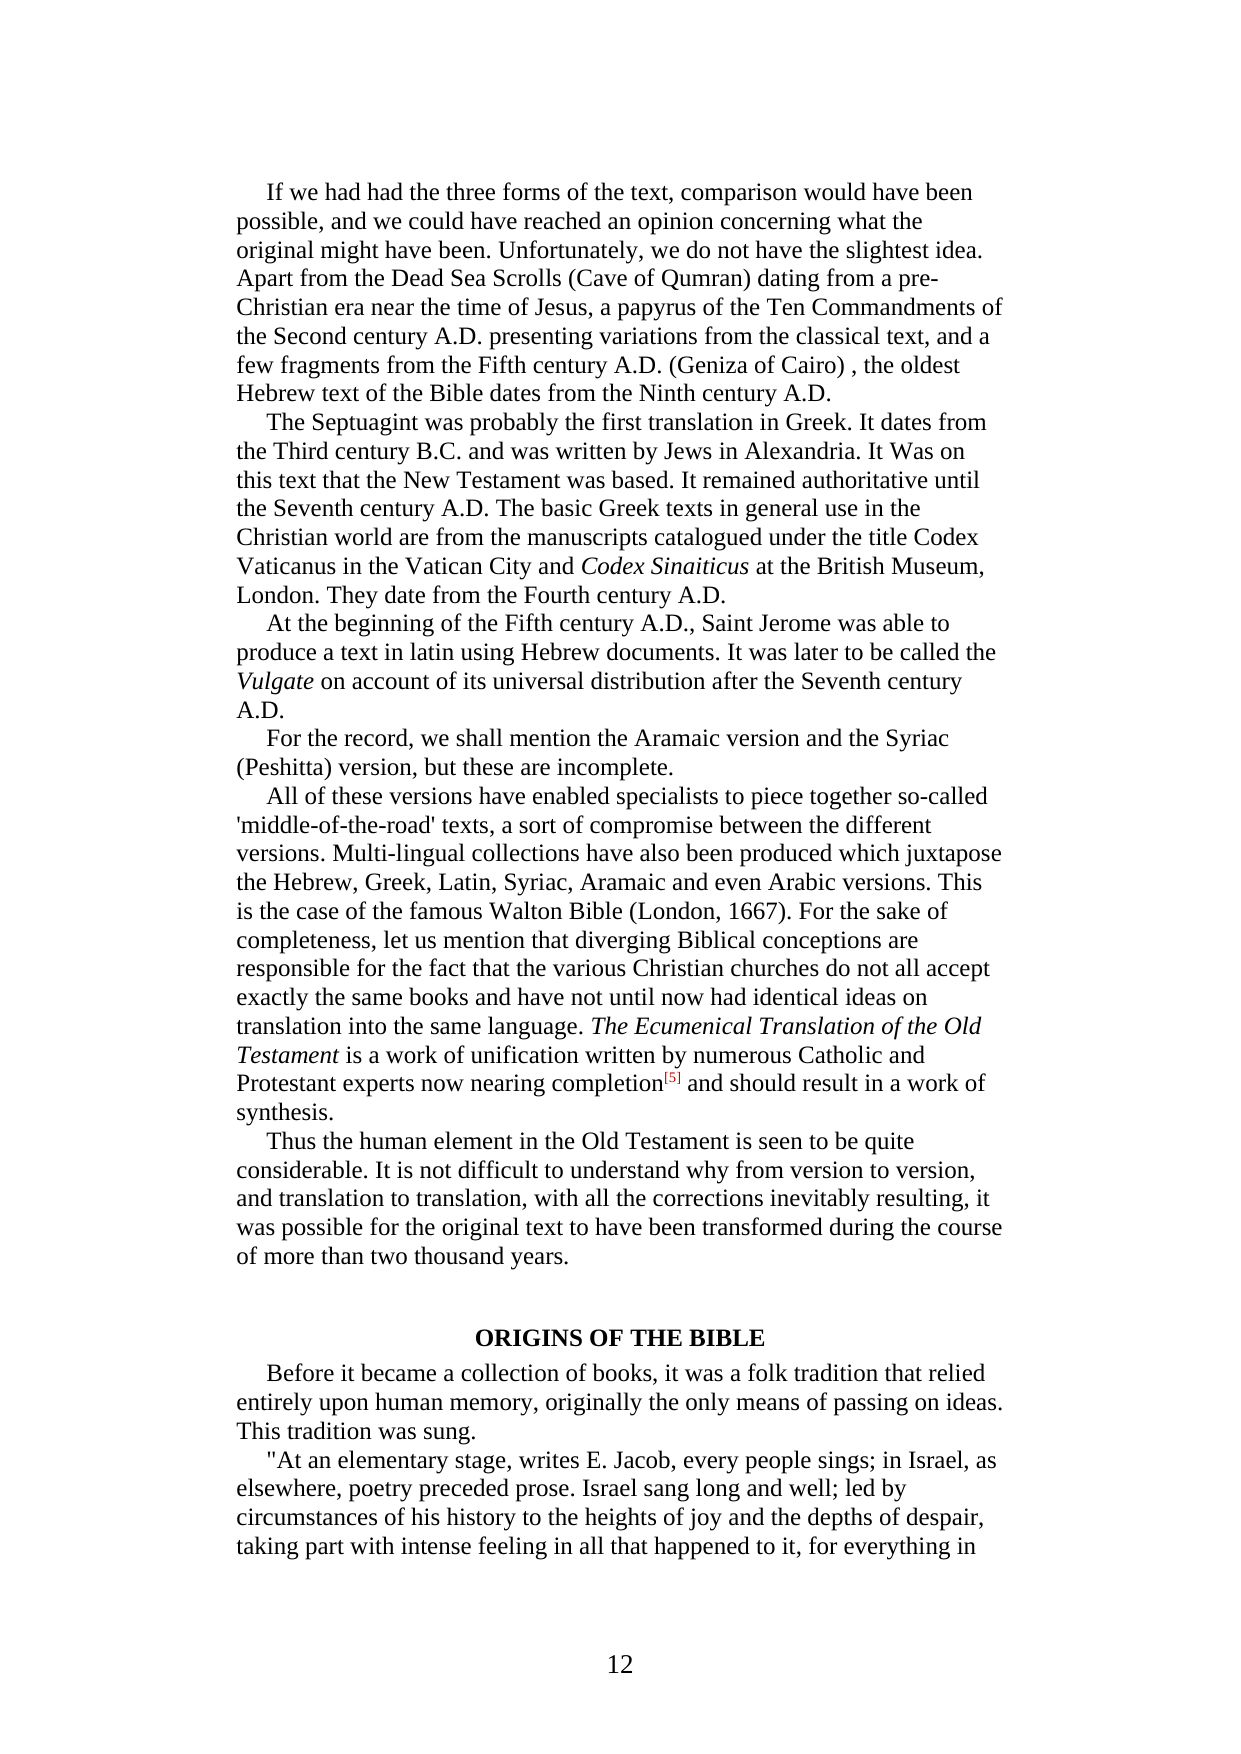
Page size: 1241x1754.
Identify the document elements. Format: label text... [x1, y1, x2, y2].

text For the record, we shall mention the Aramaic version and the Syriac (Peshitta) version, but these are incomplete. [236, 723, 1004, 781]
text ORIGINS OF THE BIBLE [236, 1295, 1004, 1352]
text Before it became a collection of books, it was a folk tradition that relied entirely upon human memory, originally the only means of passing on ideas. This tradition was sung. [236, 1358, 1004, 1445]
text Thus the human element in the Old Testament is seen to be quite considerable. It is not difficult to understand why from version to version, and translation to translation, with all the corrections inevitably resulting, it was possible for the original text to have been transformed during the course of more than two thousand years. [236, 1126, 1004, 1270]
text If we had had the three forms of the text, comparison would have been possible, and we could have reached an opinion concerning what the original might have been. Unfortunately, we do not have the slightest idea. Apart from the Dead Sea Scrolls (Cave of Qumran) dating from a pre-Christian era near the time of Jesus, a papyrus of the Ten Commandments of the Second century A.D. presenting variations from the classical text, and a few fragments from the Fifth century A.D. (Geniza of Cairo) , the oldest Hebrew text of the Bible dates from the Ninth century A.D. [236, 177, 1004, 407]
text The Septuagint was probably the first translation in Greek. It dates from the Third century B.C. and was written by Jews in Alexandria. It Was on this text that the New Testament was based. It remained authoritative until the Seventh century A.D. The basic Greek texts in general use in the Christian world are from the manuscripts catalogued under the title Codex Vaticanus in the Vatican City and Codex Sinaiticus at the British Museum, London. They date from the Fourth century A.D. [236, 407, 1004, 608]
text At the beginning of the Fifth century A.D., Saint Jerome was able to produce a text in latin using Hebrew documents. It was later to be called the Vulgate on account of its universal distribution after the Seventh century A.D. [236, 608, 1004, 723]
text All of these versions have enabled specialists to piece together so-called 'middle-of-the-road' texts, a sort of compromise between the different versions. Multi-lingual collections have also been produced which juxtapose the Hebrew, Greek, Latin, Syriac, Aramaic and even Arabic versions. This is the case of the famous Walton Bible (London, 1667). For the sake of completeness, let us mention that diverging Biblical conceptions are responsible for the fact that the various Christian churches do not all accept exactly the same books and have not until now had identical ideas on translation into the same language. The Ecumenical Translation of the Old Testament is a work of unification written by numerous Catholic and Protestant experts now nearing completion[5] and should result in a work of synthesis. [236, 781, 1004, 1126]
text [236, 1445, 1004, 1560]
